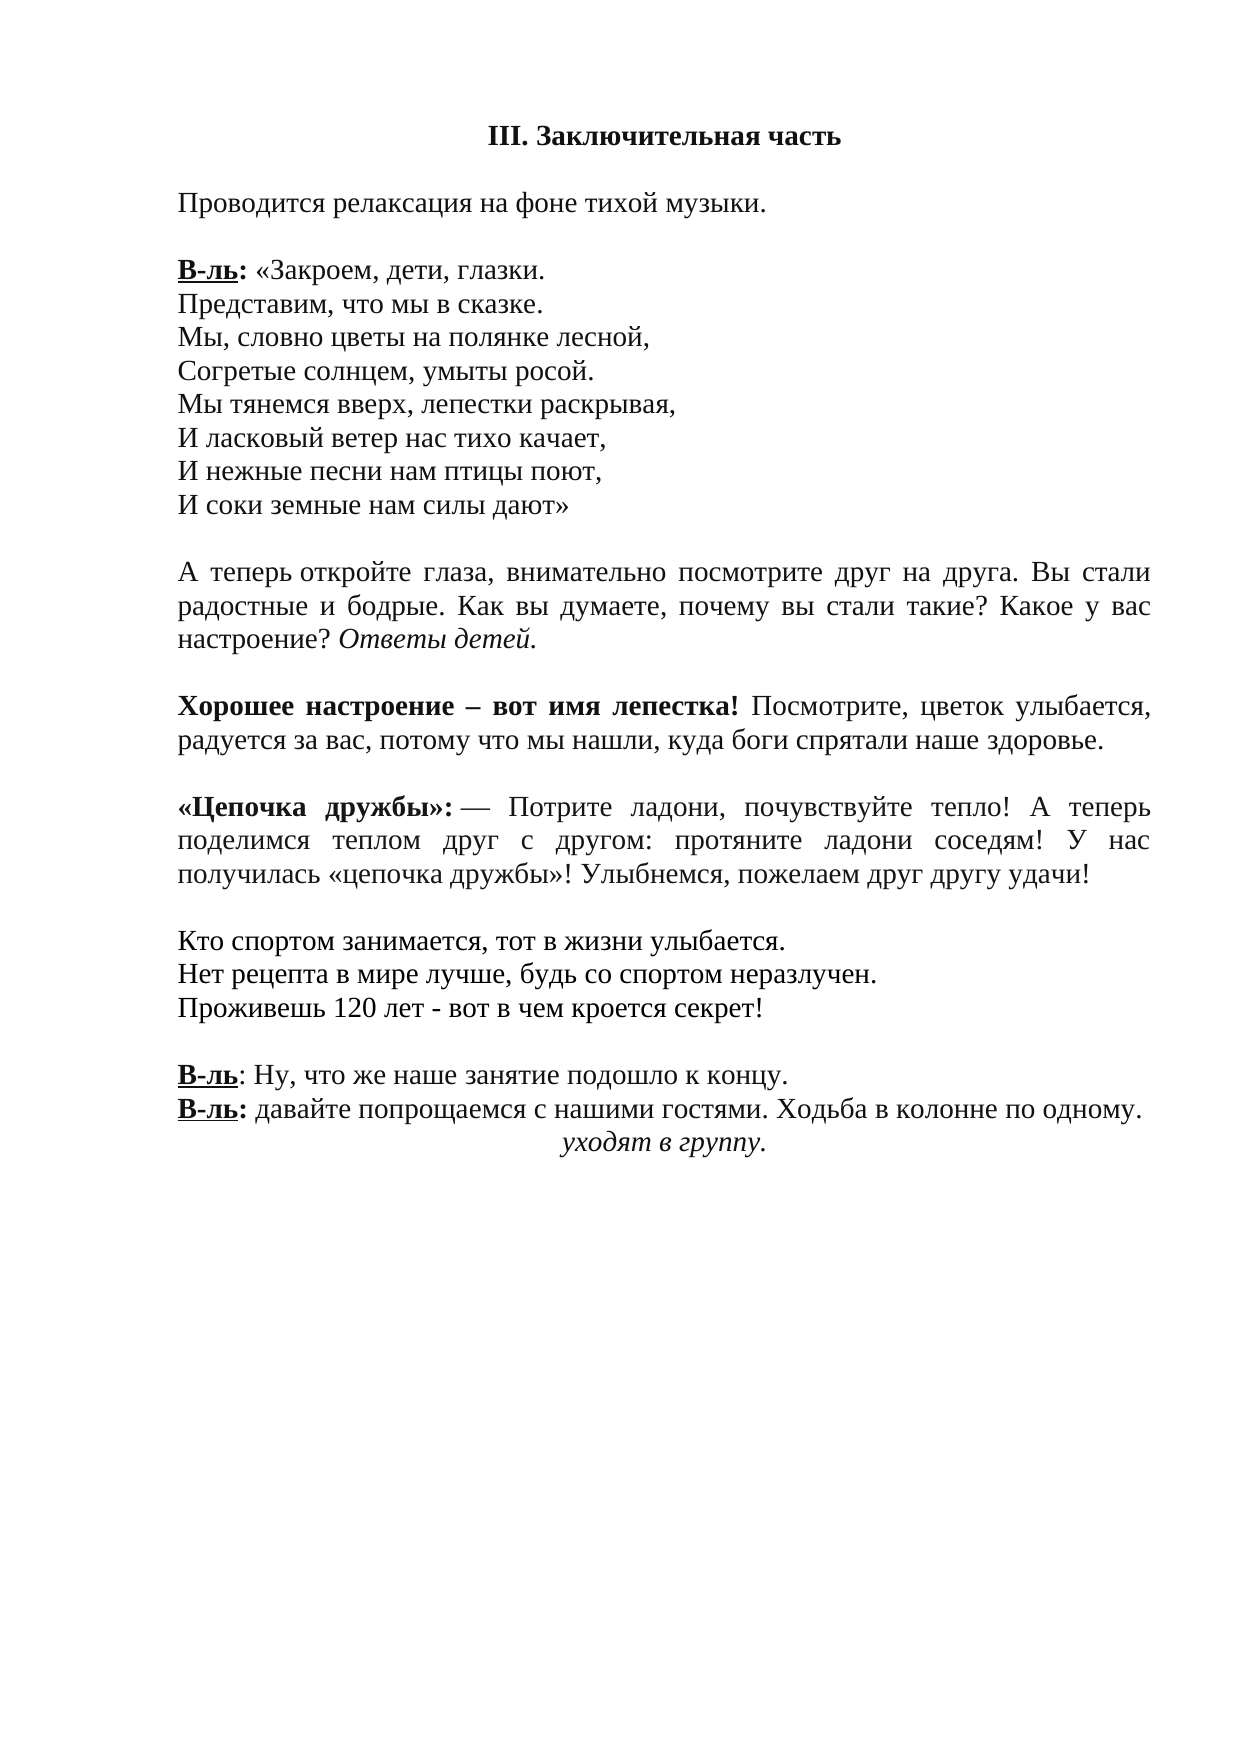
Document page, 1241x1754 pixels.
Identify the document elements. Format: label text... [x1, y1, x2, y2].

text В-ль: «Закроем, дети, глазки. [177, 252, 1152, 286]
text «Цепочка дружбы»: — Потрите ладони, почувствуйте тепло! А теперь поделимся теплом друг с другом: протяните ладони соседям! У нас получилась «цепочка дружбы»! Улыбнемся, пожелаем друг другу удачи! [177, 789, 1152, 889]
text И нежные песни нам птицы поют, [177, 453, 1152, 487]
text Мы тянемся вверх, лепестки раскрывая, [177, 386, 1152, 420]
text В-ль: Ну, что же наше занятие подошло к концу. [177, 1057, 1152, 1091]
text Кто спортом занимается, тот в жизни улыбается. [177, 923, 1152, 957]
text Хорошее настроение – вот имя лепестка! Посмотрите, цветок улыбается, радуется за вас, потому что мы нашли, куда боги спрятали наше здоровье. [177, 688, 1152, 755]
text Представим, что мы в сказке. [177, 286, 1152, 319]
text И соки земные нам силы дают» [177, 487, 1152, 521]
text Проводится релаксация на фоне тихой музыки. [177, 185, 1152, 219]
text И ласковый ветер нас тихо качает, [177, 420, 1152, 453]
text уходят в группу.Начало формыКонец формы [177, 1124, 1152, 1158]
text А теперь откройте глаза, внимательно посмотрите друг на друга. Вы стали радостные и бодрые. Как вы думаете, почему вы стали такие? Какое у вас настроение? Ответы детей. [177, 554, 1152, 655]
text Проживешь 120 лет - вот в чем кроется секрет! [177, 990, 1152, 1024]
text В-ль: давайте попрощаемся с нашими гостями. Ходьба в колонне по одному. [177, 1091, 1152, 1124]
text Согретые солнцем, умыты росой. [177, 353, 1152, 386]
text III. Заключительная часть [177, 118, 1152, 152]
text Нет рецепта в мире лучше, будь со спортом неразлучен. [177, 957, 1152, 990]
text Мы, словно цветы на полянке лесной, [177, 319, 1152, 353]
